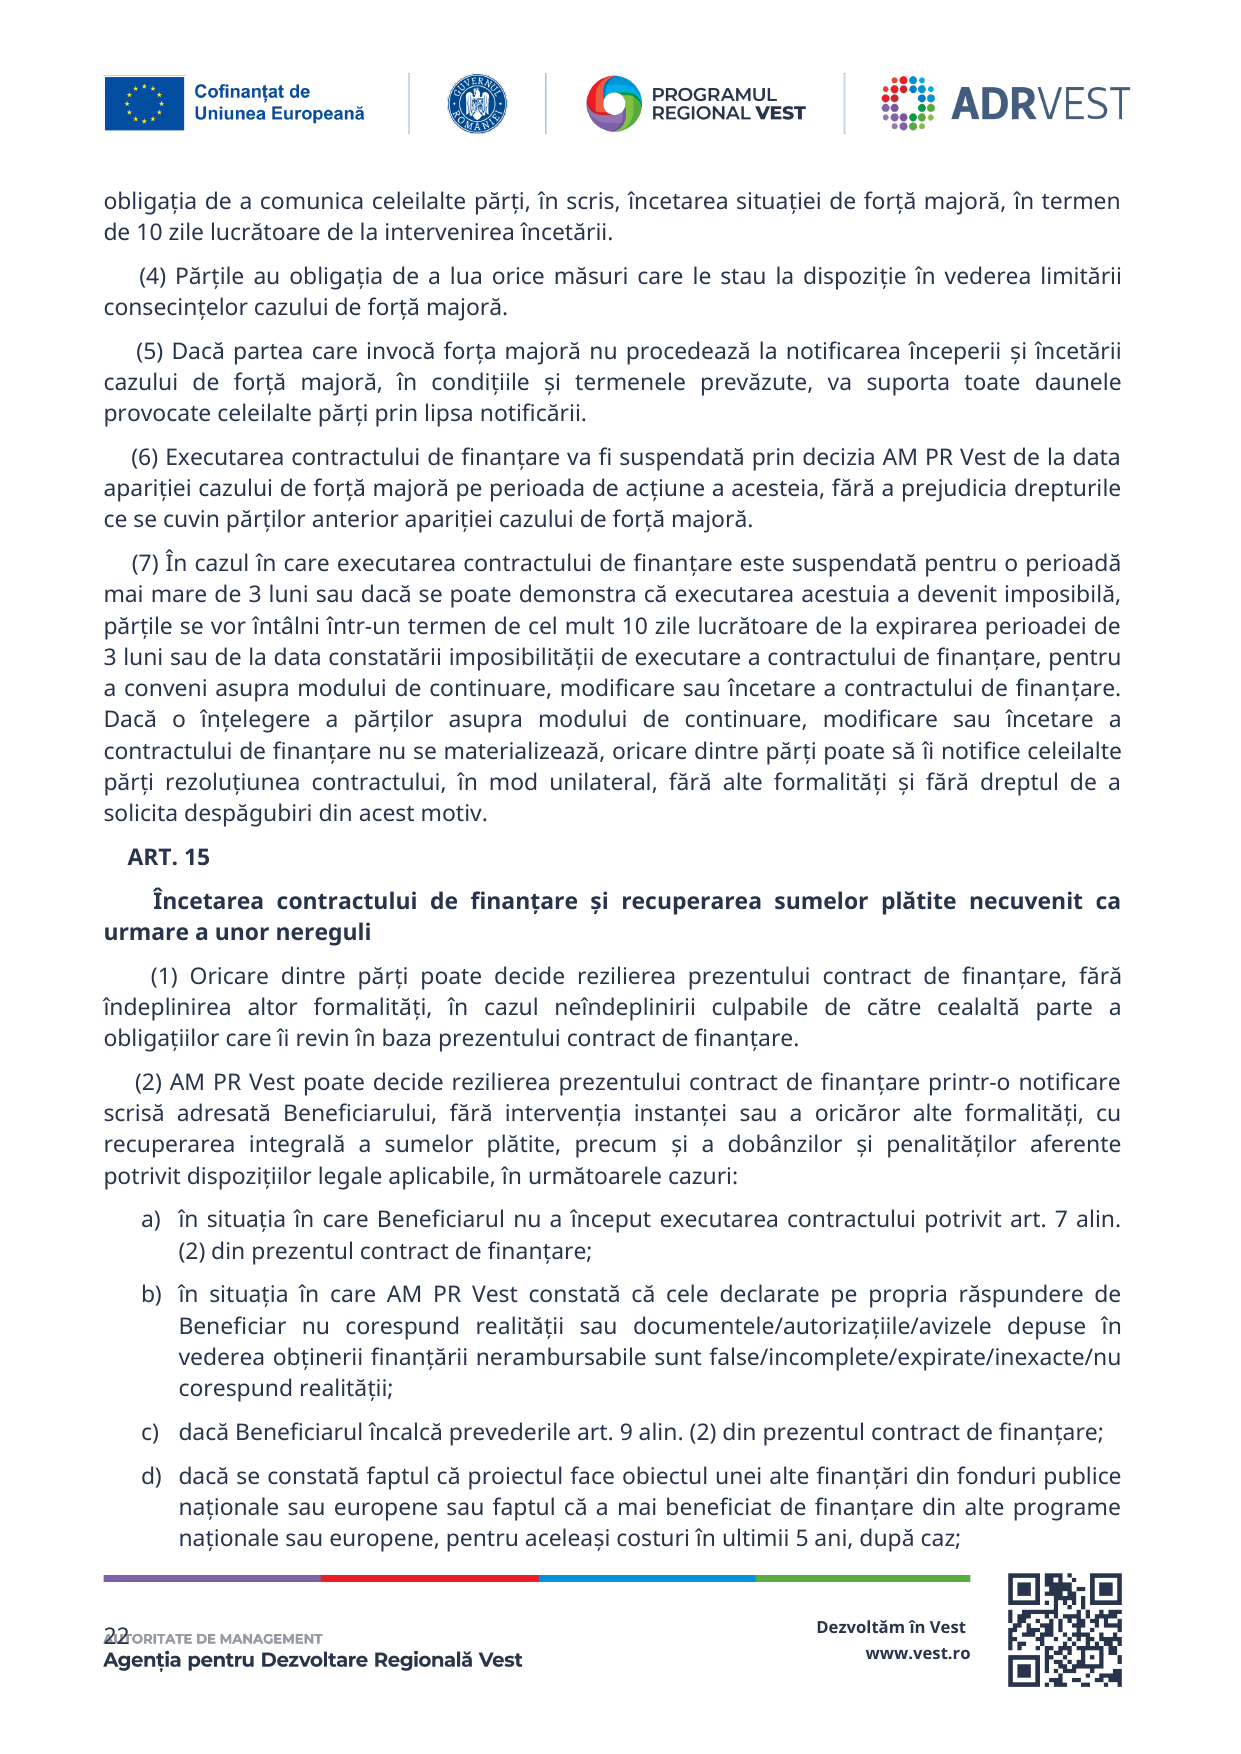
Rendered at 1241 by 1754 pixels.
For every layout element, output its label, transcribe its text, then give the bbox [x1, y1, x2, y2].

text (2) AM PR Vest poate decide rezilierea prezentului contract de finanţare printr-o notificare scrisă adresată Beneficiarului, fără intervenţia instanţei sau a oricăror alte formalităţi, cu recuperarea integrală a sumelor plătite, precum şi a dobânzilor şi penalităţilor aferente potrivit dispoziţiilor legale aplicabile, în următoarele cazuri: [103, 1066, 1122, 1191]
list în situaţia în care Beneficiarul nu a început executarea contractului potrivit art. 7 alin. (2) din prezentul contract de finanţare; [141, 1203, 1122, 1266]
text Încetarea contractului de finanţare şi recuperarea sumelor plătite necuvenit ca urmare a unor nereguli [103, 884, 1122, 947]
picture [103, 73, 1131, 134]
list dacă se constată faptul că proiectul face obiectul unei alte finanţări din fonduri publice naţionale sau europene sau faptul că a mai beneficiat de finanţare din alte programe naţionale sau europene, pentru aceleaşi costuri în ultimii 5 ani, după caz; [141, 1459, 1122, 1553]
list dacă Beneficiarul încalcă prevederile art. 9 alin. (2) din prezentul contract de finanţare; [141, 1416, 1122, 1447]
picture [1000, 1565, 1131, 1696]
text (7) În cazul în care executarea contractului de finanţare este suspendată pentru o perioadă mai mare de 3 luni sau dacă se poate demonstra că executarea acestuia a devenit imposibilă, părţile se vor întâlni într-un termen de cel mult 10 zile lucrătoare de la expirarea perioadei de 3 luni sau de la data constatării imposibilităţii de executare a contractului de finanţare, pentru a conveni asupra modului de continuare, modificare sau încetare a contractului de finanţare. Dacă o înţelegere a părţilor asupra modului de continuare, modificare sau încetare a contractului de finanţare nu se materializează, oricare dintre părţi poate să îi notifice celeilalte părţi rezoluţiunea contractului, în mod unilateral, fără alte formalităţi şi fără dreptul de a solicita despăgubiri din acest motiv. [103, 547, 1122, 828]
text ART. 15 [103, 841, 1122, 872]
list în situaţia în care AM PR Vest constată că cele declarate pe propria răspundere de Beneficiar nu corespund realităţii sau documentele/autorizaţiile/avizele depuse în vederea obţinerii finanţării nerambursabile sunt false/incomplete/expirate/inexacte/nu corespund realităţii; [141, 1278, 1122, 1403]
text (4) Părţile au obligaţia de a lua orice măsuri care le stau la dispoziţie în vederea limitării consecinţelor cazului de forţă majoră. [103, 259, 1122, 322]
text (5) Dacă partea care invocă forţa majoră nu procedează la notificarea începerii şi încetării cazului de forţă majoră, în condiţiile şi termenele prevăzute, va suporta toate daunele provocate celeilalte părţi prin lipsa notificării. [103, 334, 1122, 428]
text (1) Oricare dintre părţi poate decide rezilierea prezentului contract de finanţare, fără îndeplinirea altor formalităţi, în cazul neîndeplinirii culpabile de către cealaltă parte a obligaţiilor care îi revin în baza prezentului contract de finanţare. [103, 959, 1122, 1053]
text (6) Executarea contractului de finanţare va fi suspendată prin decizia AM PR Vest de la data apariţiei cazului de forţă majoră pe perioada de acţiune a acesteia, fără a prejudicia drepturile ce se cuvin părţilor anterior apariţiei cazului de forţă majoră. [103, 441, 1122, 534]
